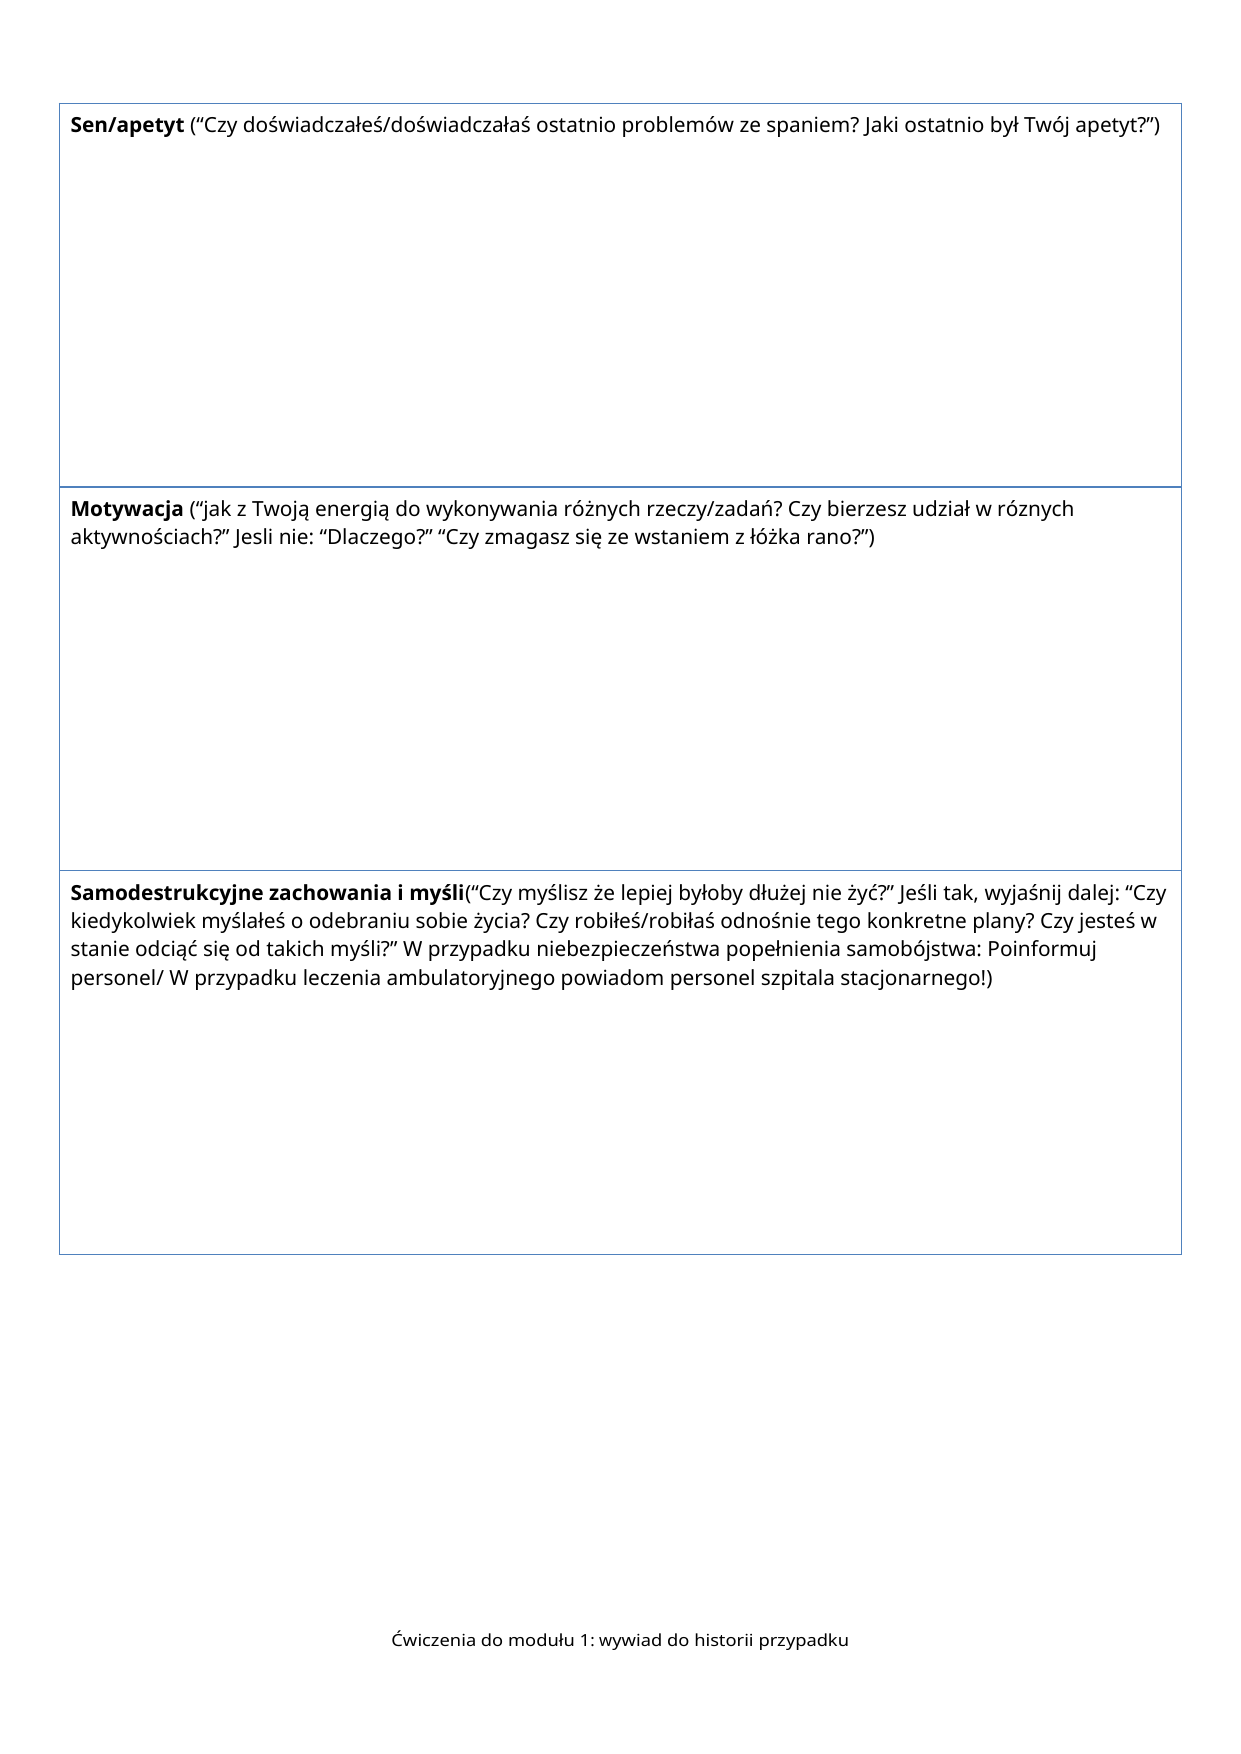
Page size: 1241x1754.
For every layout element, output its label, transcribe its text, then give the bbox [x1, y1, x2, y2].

table_cell Samodestrukcyjne zachowania i myśli(“Czy myślisz że lepiej byłoby dłużej nie żyć?” Jeśli tak, wyjaśnij dalej: “Czy kiedykolwiek myślałeś o odebraniu sobie życia? Czy robiłeś/robiłaś odnośnie tego konkretne plany? Czy jesteś w stanie odciąć się od takich myśli?” W przypadku niebezpieczeństwa popełnienia samobójstwa: Poinformuj personel/ W przypadku leczenia ambulatoryjnego powiadom personel szpitala stacjonarnego!) [60, 871, 1181, 1254]
table_cell Motywacja (“jak z Twoją energią do wykonywania różnych rzeczy/zadań? Czy bierzesz udział w róznych aktywnościach?” Jesli nie: “Dlaczego?” “Czy zmagasz się ze wstaniem z łóżka rano?”) [60, 488, 1181, 870]
table_cell Sen/apetyt (“Czy doświadczałeś/doświadczałaś ostatnio problemów ze spaniem? Jaki ostatnio był Twój apetyt?”) [60, 104, 1181, 486]
